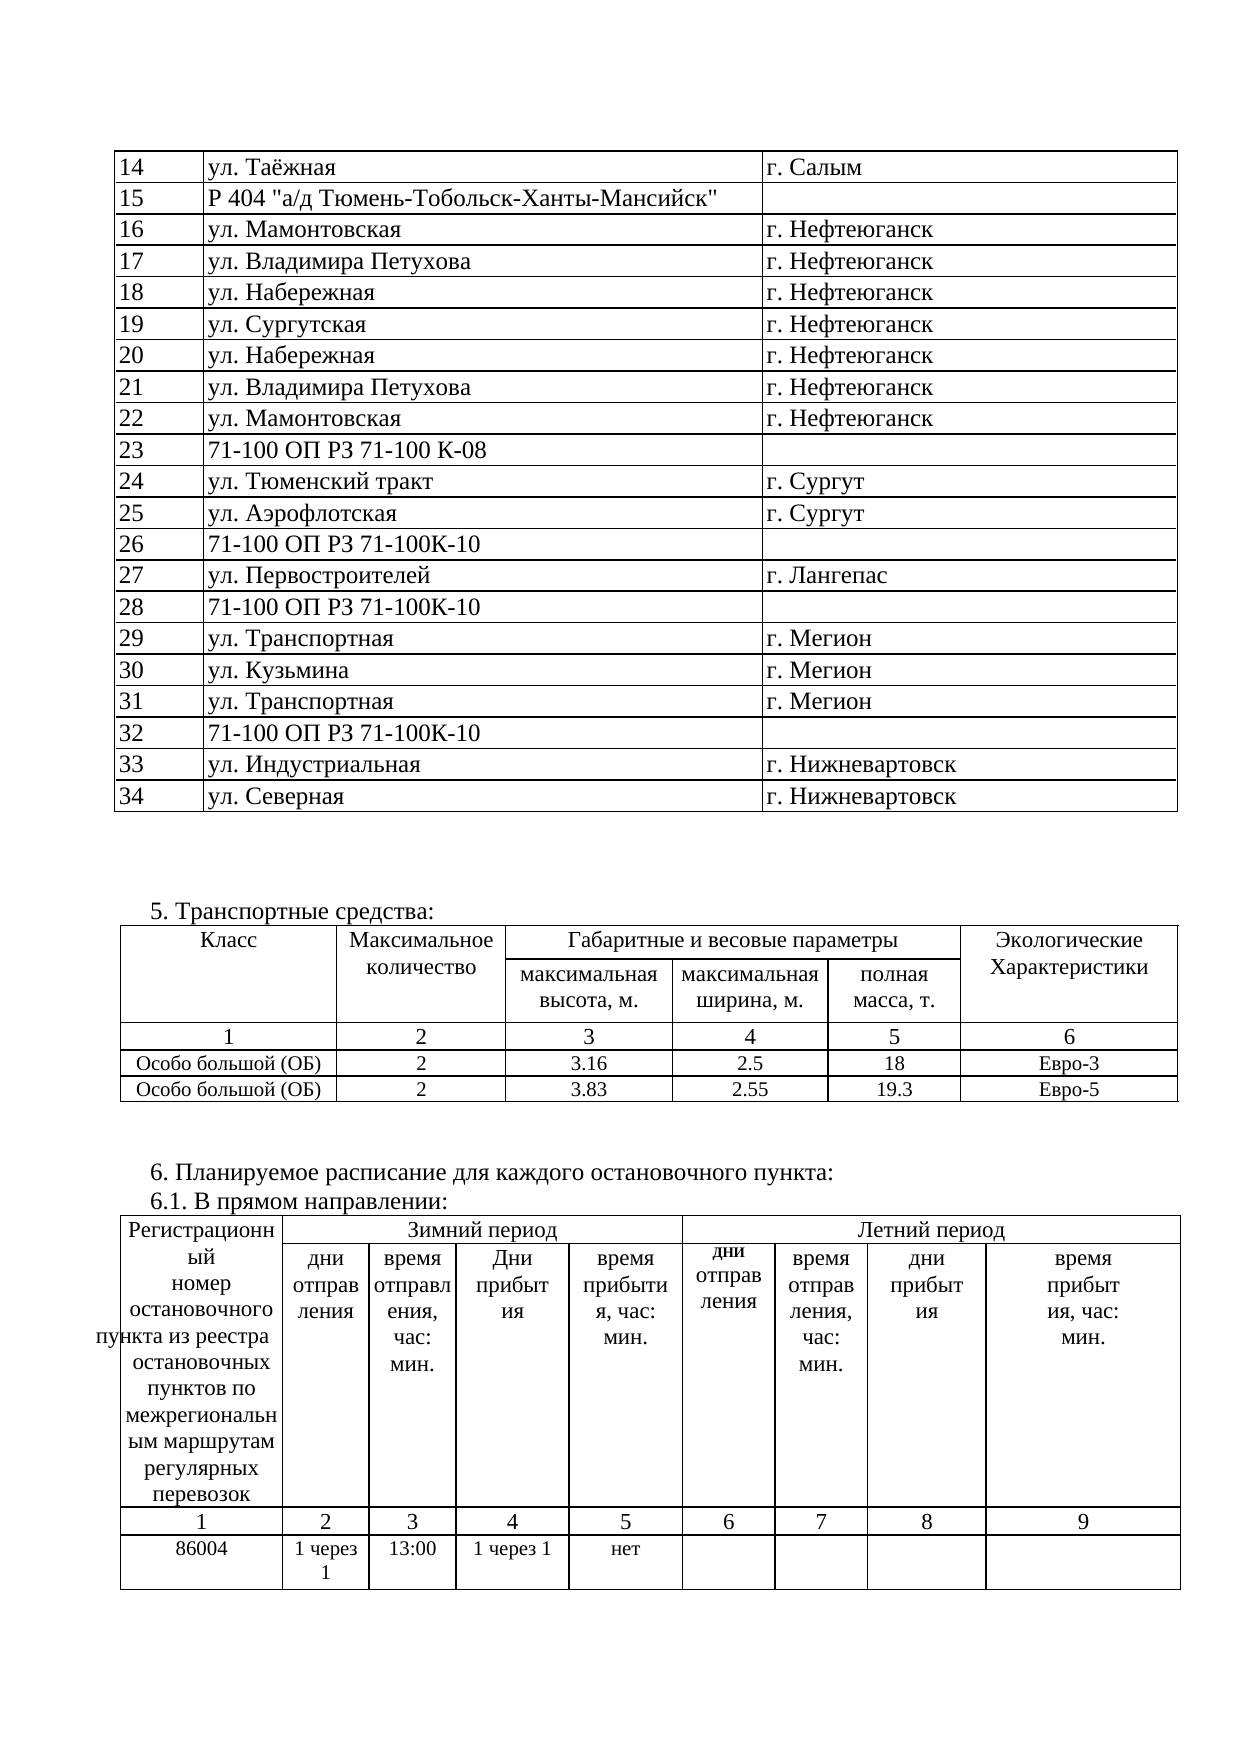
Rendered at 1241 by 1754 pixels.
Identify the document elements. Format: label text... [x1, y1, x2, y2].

text 6.1. В прямом направлении: [150, 1186, 1090, 1215]
text 5. Транспортные средства: [150, 896, 1090, 925]
table_cell [987, 1536, 1180, 1588]
table_cell ул. Набережная [204, 277, 762, 307]
table_cell время отправ ления, час: мин. [776, 1244, 867, 1506]
table_cell 20 [115, 340, 203, 370]
table_cell 24 [115, 466, 203, 496]
table_header Экологические Характеристики [961, 926, 1177, 1021]
table_header Максимальное количество [337, 926, 505, 1021]
table_cell 19 [115, 308, 203, 339]
table_cell ул. Транспортная [204, 686, 762, 716]
table_cell 4 [457, 1508, 568, 1534]
table_cell 32 [115, 717, 203, 748]
table_cell ул. Набережная [204, 340, 762, 370]
table_cell г. Нефтеюганск [763, 244, 1177, 276]
table_cell максимальная высота, м. [506, 960, 672, 1021]
table_cell 23 [115, 434, 203, 464]
table_cell дни прибыт ия [868, 1244, 985, 1506]
table_cell 18 [829, 1051, 960, 1075]
table_cell 71-100 ОП РЗ 71-100 К-08 [204, 435, 762, 464]
table_cell Евро-3 [961, 1051, 1177, 1075]
table_cell 14 [115, 152, 203, 181]
table_cell 29 [115, 623, 203, 653]
table_cell ул. Аэрофлотская [204, 498, 762, 527]
table_cell 3 [506, 1023, 672, 1049]
table_cell 33 [115, 749, 203, 779]
table_cell ул. Индустриальная [204, 749, 762, 779]
table_cell полная масса, т. [829, 960, 960, 1021]
table_cell г. Лангепас [763, 559, 1177, 590]
table_cell ДНИ отправ ления [683, 1244, 774, 1506]
table_cell 71-100 ОП РЗ 71-100К-10 [204, 592, 762, 622]
table_header Летний период [683, 1216, 1180, 1243]
table_cell г. Нижневартовск [763, 748, 1177, 779]
table_cell 1 [121, 1508, 282, 1534]
table_cell ул. Владимира Петухова [204, 246, 762, 276]
table_cell г. Нефтеюганск [763, 307, 1177, 339]
table_cell 21 [115, 371, 203, 402]
table_cell [776, 1536, 867, 1588]
table_cell 28 [115, 591, 203, 622]
table_cell г. Нефтеюганск [763, 276, 1177, 307]
table_cell 3 [370, 1508, 455, 1534]
table_cell Особо большой (ОБ) [121, 1051, 336, 1075]
table_cell ул. Сургутская [204, 309, 762, 339]
table_cell время прибыти я, час: мин. [570, 1244, 682, 1506]
table_cell ул. Тюменский тракт [204, 466, 762, 496]
table_cell [763, 716, 1177, 748]
table_cell 6 [961, 1023, 1177, 1049]
table_cell г. Мегион [763, 653, 1177, 685]
table_cell ул. Таёжная [204, 152, 762, 181]
table_cell 18 [115, 277, 203, 307]
table_cell 2.5 [673, 1051, 827, 1075]
table_cell 15 [115, 183, 203, 213]
table_cell 7 [776, 1508, 867, 1534]
table_cell [683, 1536, 774, 1588]
table_cell [763, 528, 1177, 559]
table_cell ул. Транспортная [204, 623, 762, 653]
table_cell 26 [115, 529, 203, 559]
table_cell Дни прибыт ия [457, 1244, 568, 1506]
table_cell 9 [987, 1508, 1180, 1534]
table_header Габаритные и весовые параметры [506, 926, 960, 958]
table_cell нет [570, 1536, 682, 1588]
table_cell 86004 [121, 1536, 282, 1588]
table_cell 3.16 [506, 1051, 672, 1075]
table_cell 25 [115, 497, 203, 527]
table_cell ул. Кузьмина [204, 655, 762, 685]
table_cell [763, 433, 1177, 464]
table_cell 2 [283, 1508, 368, 1534]
table_cell 2 [337, 1077, 505, 1101]
table_cell 2 [337, 1051, 505, 1075]
table_cell время отправл ения, час: мин. [370, 1244, 455, 1506]
table_cell ул. Мамонтовская [204, 215, 762, 244]
table_cell 71-100 ОП РЗ 71-100К-10 [204, 529, 762, 559]
table_cell Особо большой (ОБ) [121, 1077, 336, 1101]
table_cell [868, 1536, 985, 1588]
table_cell 30 [115, 654, 203, 685]
table_cell максимальная ширина, м. [673, 960, 827, 1021]
table_cell ул. Первостроителей [204, 561, 762, 590]
table_cell ул. Владимира Петухова [204, 372, 762, 402]
table_cell 27 [115, 560, 203, 590]
table_cell 2.55 [673, 1077, 827, 1101]
table_cell г. Сургут [763, 465, 1177, 496]
table_cell 19.3 [829, 1077, 960, 1101]
table_header Класс [121, 926, 336, 1021]
table_cell [763, 590, 1177, 622]
table_cell 71-100 ОП РЗ 71-100К-10 [204, 718, 762, 748]
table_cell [204, 183, 762, 213]
table_cell дни отправ ления [283, 1244, 368, 1506]
table_cell 2 [337, 1023, 505, 1049]
table_cell 6 [683, 1508, 774, 1534]
table_cell г. Нефтеюганск [763, 213, 1177, 244]
table_header Зимний период [283, 1216, 682, 1243]
table_cell г. Мегион [763, 622, 1177, 653]
table_cell 5 [829, 1023, 960, 1049]
table_cell г. Нефтеюганск [763, 339, 1177, 370]
table_cell 3.83 [506, 1077, 672, 1101]
table_cell Евро-5 [961, 1077, 1177, 1101]
table_cell 8 [868, 1508, 985, 1534]
table_cell 1 через 1 [457, 1536, 568, 1588]
table_cell 22 [115, 403, 203, 433]
table_cell 5 [570, 1508, 682, 1534]
table_cell г. Нефтеюганск [763, 370, 1177, 402]
table_cell г. Мегион [763, 685, 1177, 716]
table_cell 34 [115, 780, 203, 811]
text 6. Планируемое расписание для каждого остановочного пункта: [150, 1157, 1090, 1186]
table_cell г. Нижневартовск [763, 779, 1177, 811]
table_cell 13:00 [370, 1536, 455, 1588]
table_cell г. Салым [763, 152, 1177, 181]
table_cell 31 [115, 686, 203, 716]
table_cell г. Нефтеюганск [763, 402, 1177, 433]
table_cell 1 [121, 1023, 336, 1049]
table_cell ул. Мамонтовская [204, 403, 762, 433]
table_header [121, 1216, 282, 1506]
table_cell 17 [115, 245, 203, 276]
table_cell г. Сургут [763, 496, 1177, 527]
table_cell [763, 181, 1177, 213]
table_cell 16 [115, 214, 203, 244]
table_cell 1 через 1 [283, 1536, 368, 1588]
table_cell 4 [673, 1023, 827, 1049]
table_cell время прибыт ия, час: мин. [987, 1244, 1180, 1506]
table_cell ул. Северная [204, 781, 762, 811]
